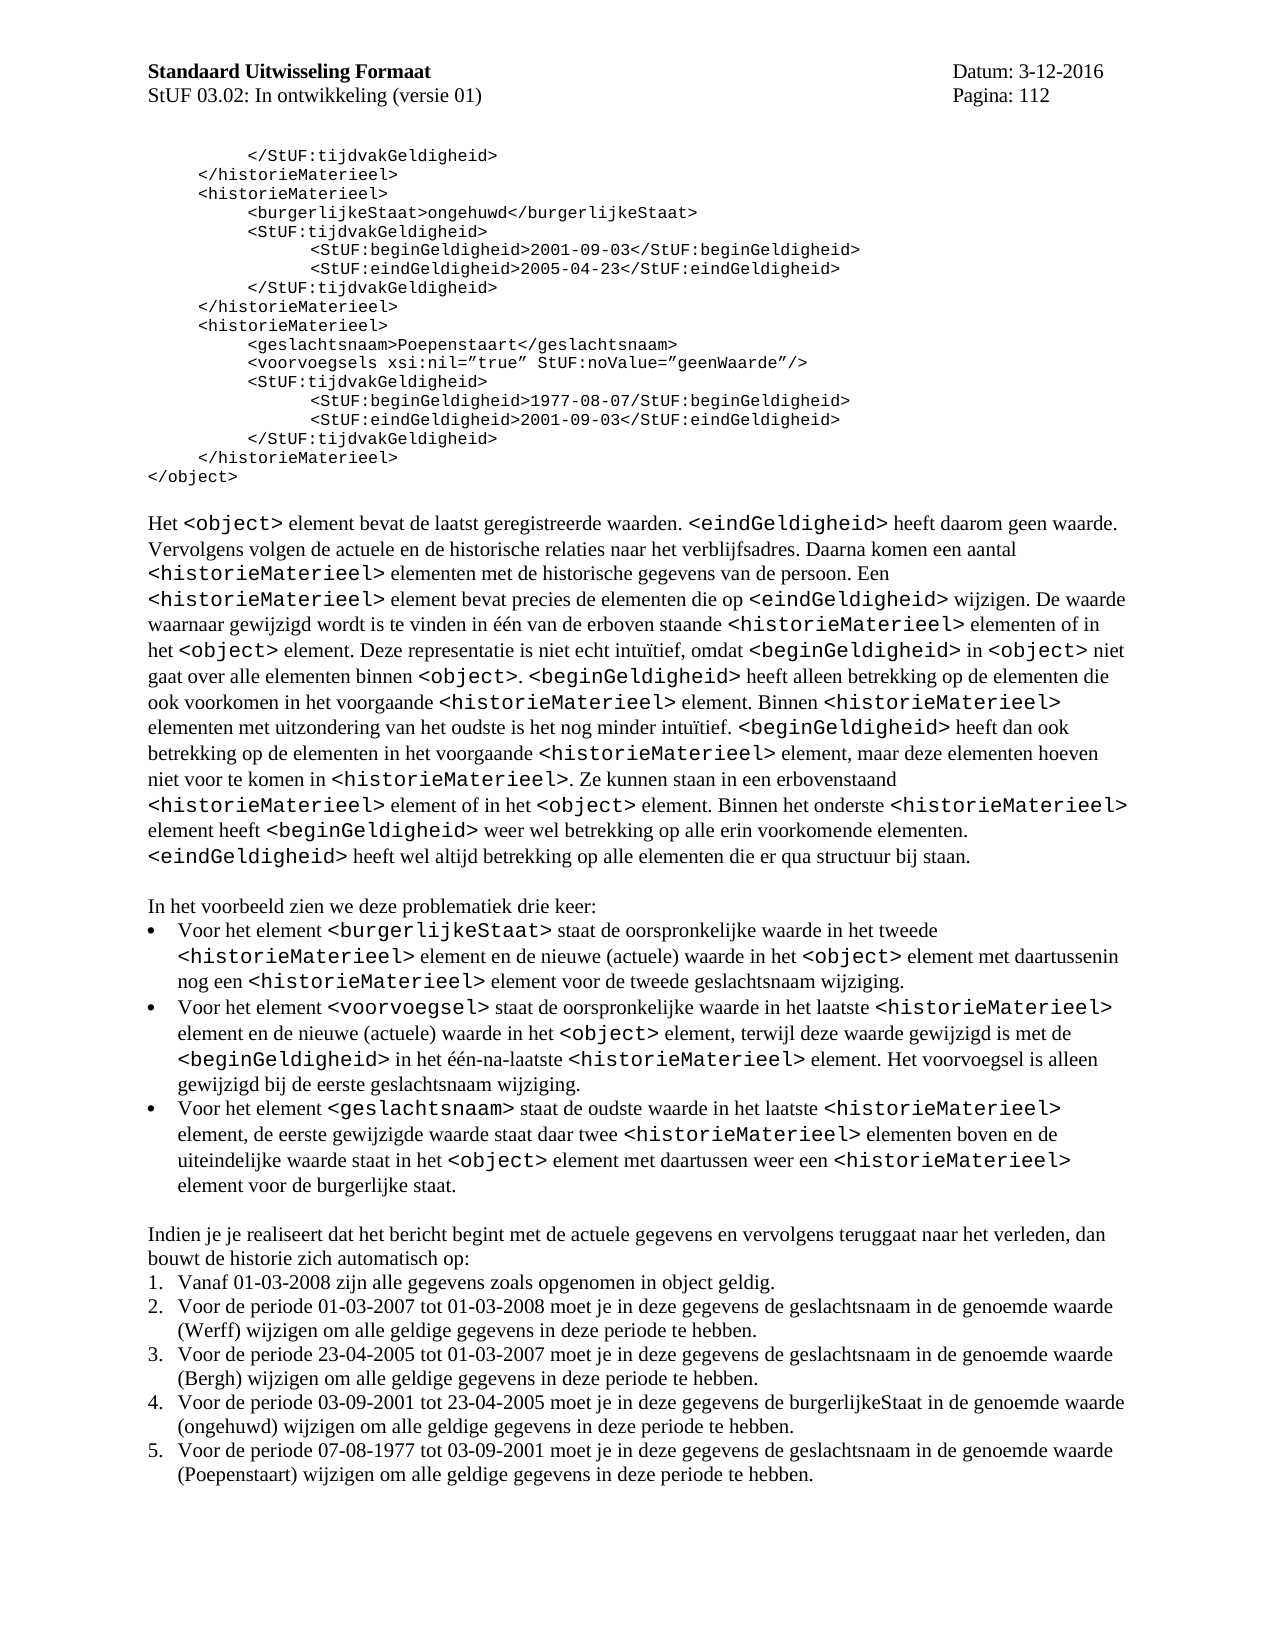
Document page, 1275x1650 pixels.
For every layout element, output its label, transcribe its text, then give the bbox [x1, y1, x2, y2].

text </object> [148, 468, 1127, 487]
text </StUF:tijdvakGeldigheid> [148, 148, 1127, 167]
list Voor de periode 03-09-2001 tot 23-04-2005 moet je in deze gegevens de burgerlijkeStaat in de genoemde waarde (ongehuwd) wijzigen om alle geldige gegevens in deze periode te hebben. [148, 1390, 1127, 1438]
text <burgerlijkeStaat>ongehuwd</burgerlijkeStaat> [148, 204, 1127, 223]
text <StUF:eindGeldigheid>2005-04-23</StUF:eindGeldigheid> [148, 261, 1127, 280]
list Voor het element <geslachtsnaam> staat de oudste waarde in het laatste <historieMaterieel> element, de eerste gewijzigde waarde staat daar twee <historieMaterieel> elementen boven en de uiteindelijke waarde staat in het <object> element met daartussen weer een <historieMaterieel> element voor de burgerlijke staat. [148, 1096, 1127, 1197]
text </historieMaterieel> [148, 449, 1127, 468]
text </StUF:tijdvakGeldigheid> [148, 280, 1127, 298]
text Indien je je realiseert dat het bericht begint met de actuele gegevens en vervolgens teruggaat naar het verleden, dan bouwt de historie zich automatisch op: [148, 1222, 1127, 1270]
text <StUF:tijdvakGeldigheid> [148, 374, 1127, 393]
text <voorvoegsels xsi:nil=”true” StUF:noValue=”geenWaarde”/> [148, 355, 1127, 374]
text <StUF:beginGeldigheid>2001-09-03</StUF:beginGeldigheid> [148, 242, 1127, 261]
list Voor het element <voorvoegsel> staat de oorspronkelijke waarde in het laatste <historieMaterieel> element en de nieuwe (actuele) waarde in het <object> element, terwijl deze waarde gewijzigd is met de <beginGeldigheid> in het één-na-laatste <historieMaterieel> element. Het voorvoegsel is alleen gewijzigd bij de eerste geslachtsnaam wijziging. [148, 995, 1127, 1096]
list Vanaf 01-03-2008 zijn alle gegevens zoals opgenomen in object geldig. [148, 1270, 1127, 1294]
list Voor het element <burgerlijkeStaat> staat de oorspronkelijke waarde in het tweede <historieMaterieel> element en de nieuwe (actuele) waarde in het <object> element met daartussenin nog een <historieMaterieel> element voor de tweede geslachtsnaam wijziging. [148, 918, 1127, 995]
text <StUF:tijdvakGeldigheid> [148, 223, 1127, 242]
text Het <object> element bevat de laatst geregistreerde waarden. <eindGeldigheid> heeft daarom geen waarde. Vervolgens volgen de actuele en de historische relaties naar het verblijfsadres. Daarna komen een aantal <historieMaterieel> elementen met de historische gegevens van de persoon. Een <historieMaterieel> element bevat precies de elementen die op <eindGeldigheid> wijzigen. De waarde waarnaar gewijzigd wordt is te vinden in één van de erboven staande <historieMaterieel> elementen of in het <object> element. Deze representatie is niet echt intuïtief, omdat <beginGeldigheid> in <object> niet gaat over alle elementen binnen <object>. <beginGeldigheid> heeft alleen betrekking op de elementen die ook voorkomen in het voorgaande <historieMaterieel> element. Binnen <historieMaterieel> elementen met uitzondering van het oudste is het nog minder intuïtief. <beginGeldigheid> heeft dan ook betrekking op de elementen in het voorgaande <historieMaterieel> element, maar deze elementen hoeven niet voor te komen in <historieMaterieel>. Ze kunnen staan in een erbovenstaand <historieMaterieel> element of in het <object> element. Binnen het onderste <historieMaterieel> element heeft <beginGeldigheid> weer wel betrekking op alle erin voorkomende elementen. <eindGeldigheid> heeft wel altijd betrekking op alle elementen die er qua structuur bij staan. [148, 511, 1127, 870]
text <geslachtsnaam>Poepenstaart</geslachtsnaam> [148, 336, 1127, 355]
text <historieMaterieel> [148, 317, 1127, 336]
list Voor de periode 01-03-2007 tot 01-03-2008 moet je in deze gegevens de geslachtsnaam in de genoemde waarde (Werff) wijzigen om alle geldige gegevens in deze periode te hebben. [148, 1294, 1127, 1342]
text </StUF:tijdvakGeldigheid> [148, 431, 1127, 449]
text In het voorbeeld zien we deze problematiek drie keer: [148, 894, 1127, 918]
text </historieMaterieel> [148, 167, 1127, 185]
text <historieMaterieel> [148, 185, 1127, 204]
text </historieMaterieel> [148, 298, 1127, 317]
text <StUF:eindGeldigheid>2001-09-03</StUF:eindGeldigheid> [148, 412, 1127, 431]
list Voor de periode 07-08-1977 tot 03-09-2001 moet je in deze gegevens de geslachtsnaam in de genoemde waarde (Poepenstaart) wijzigen om alle geldige gegevens in deze periode te hebben. [148, 1438, 1127, 1486]
list Voor de periode 23-04-2005 tot 01-03-2007 moet je in deze gegevens de geslachtsnaam in de genoemde waarde (Bergh) wijzigen om alle geldige gegevens in deze periode te hebben. [148, 1342, 1127, 1390]
text <StUF:beginGeldigheid>1977-08-07/StUF:beginGeldigheid> [148, 393, 1127, 412]
